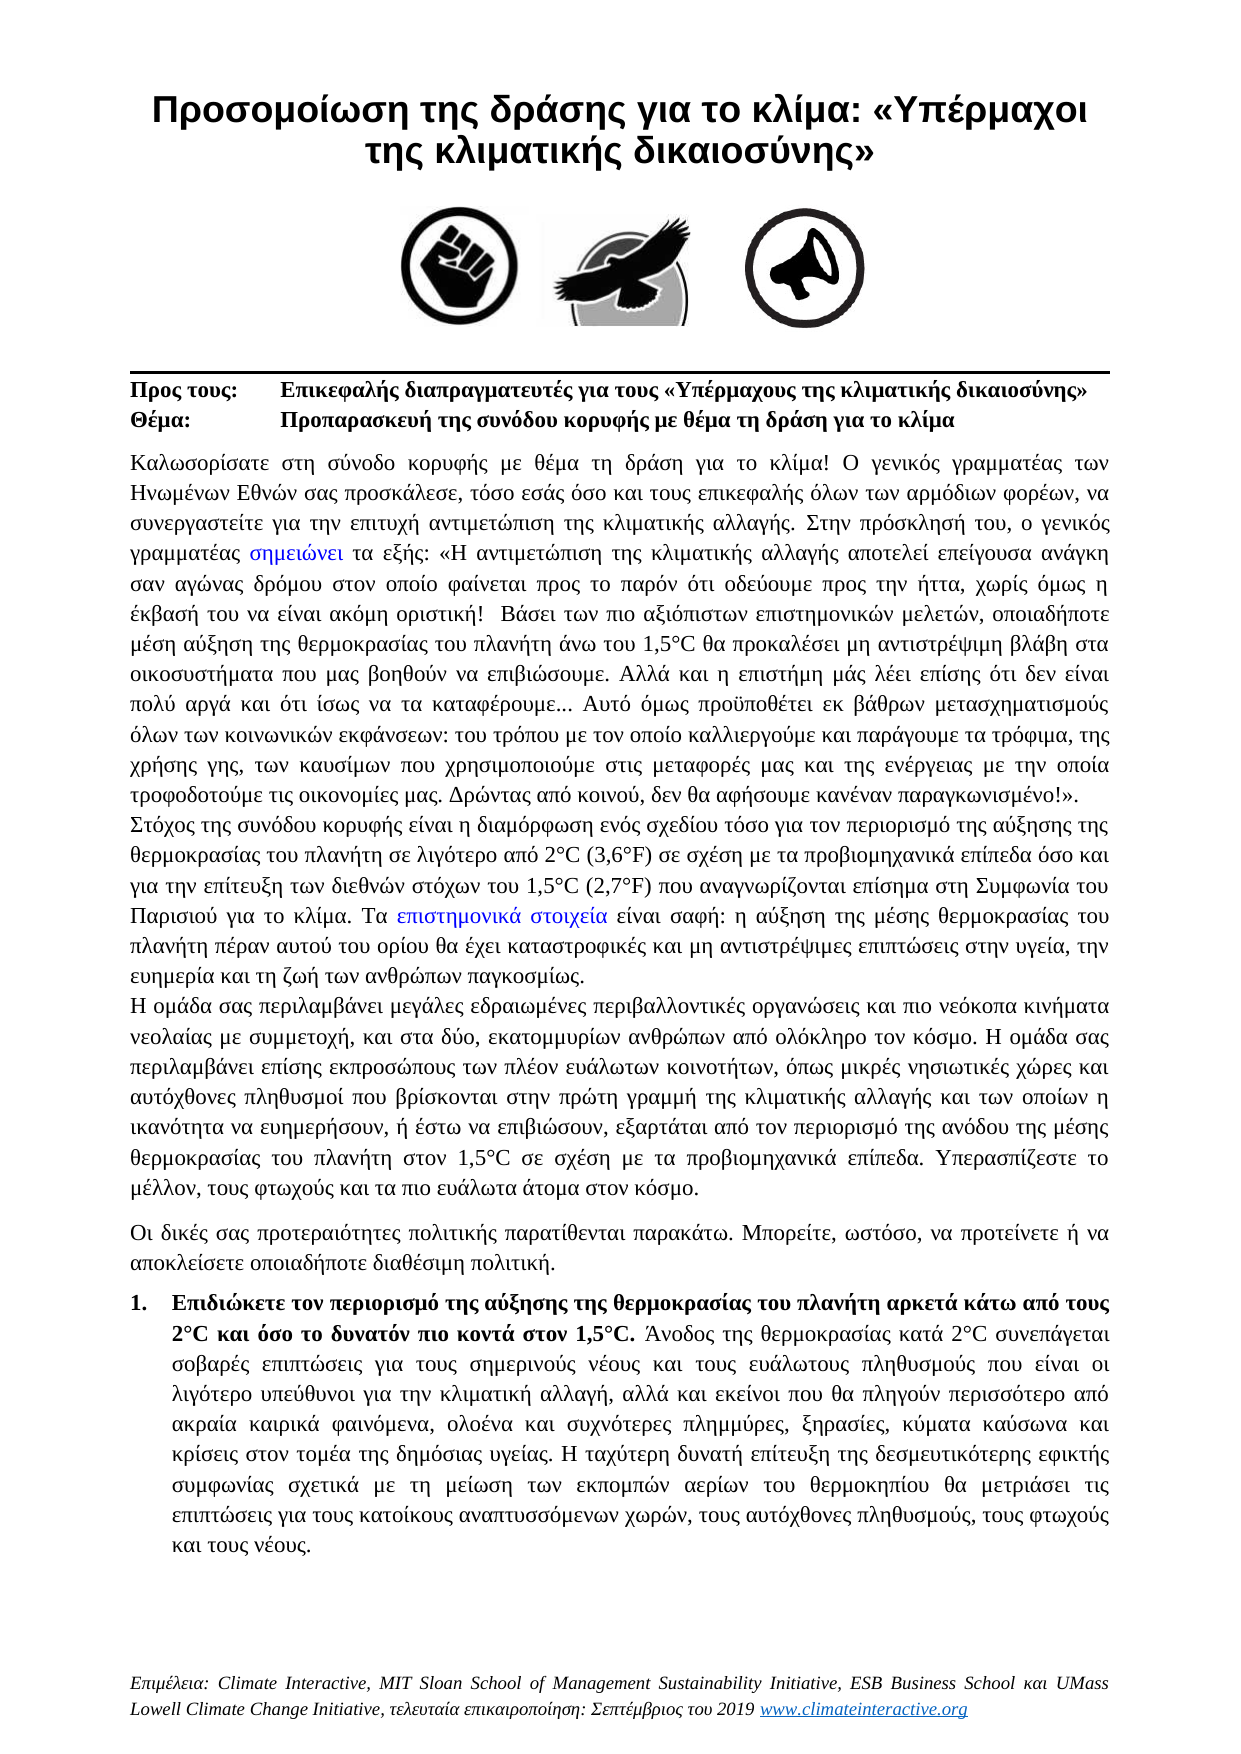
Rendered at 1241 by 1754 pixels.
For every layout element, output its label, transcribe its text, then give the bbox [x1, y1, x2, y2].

text Προς τους: Επικεφαλής διαπραγματευτές για τους «Υπέρμαχους της κλιματικής δικαιοσύνης» [130, 374, 1110, 402]
text Η ομάδα σας περιλαμβάνει μεγάλες εδραιωμένες περιβαλλοντικές οργανώσεις και πιο νεόκοπα κινήματα νεολαίας με συμμετοχή, και στα δύο, εκατομμυρίων ανθρώπων από ολόκληρο τον κόσμο. Η ομάδα σας περιλαμβάνει επίσης εκπροσώπους των πλέον ευάλωτων κοινοτήτων, όπως μικρές νησιωτικές χώρες και αυτόχθονες πληθυσμοί που βρίσκονται στην πρώτη γραμμή της κλιματικής αλλαγής και των οποίων η ικανότητα να ευημερήσουν, ή έστω να επιβιώσουν, εξαρτάται από τον περιορισμό της ανόδου της μέσης θερμοκρασίας του πλανήτη στον 1,5°C σε σχέση με τα προβιομηχανικά επίπεδα. Υπερασπίζεστε το μέλλον, τους φτωχούς και τα πιο ευάλωτα άτομα στον κόσμο. [130, 993, 1110, 1200]
text Θέμα: Προπαρασκευή της συνόδου κορυφής με θέμα τη δράση για το κλίμα [130, 406, 1110, 432]
list Επιδιώκετε τον περιορισμό της αύξησης της θερμοκρασίας του πλανήτη αρκετά κάτω από τους 2°C και όσο το δυνατόν πιο κοντά στον 1,5°C. Άνοδος της θερμοκρασίας κατά 2°C συνεπάγεται σοβαρές επιπτώσεις για τους σημερινούς νέους και τους ευάλωτους πληθυσμούς που είναι οι λιγότερο υπεύθυνοι για την κλιματική αλλαγή, αλλά και εκείνοι που θα πληγούν περισσότερο από ακραία καιρικά φαινόμενα, ολοένα και συχνότερες πλημμύρες, ξηρασίες, κύματα καύσωνα και κρίσεις στον τομέα της δημόσιας υγείας. Η ταχύτερη δυνατή επίτευξη της δεσμευτικότερης εφικτής συμφωνίας σχετικά με τη μείωση των εκπομπών αερίων του θερμοκηπίου θα μετριάσει τις επιπτώσεις για τους κατοίκους αναπτυσσόμενων χωρών, τους αυτόχθονες πληθυσμούς, τους φτωχούς και τους νέους. [130, 1289, 1110, 1557]
picture [400, 206, 691, 327]
text Καλωσορίσατε στη σύνοδο κορυφής με θέμα τη δράση για το κλίμα! Ο γενικός γραμματέας των Ηνωμένων Εθνών σας προσκάλεσε, τόσο εσάς όσο και τους επικεφαλής όλων των αρμόδιων φορέων, να συνεργαστείτε για την επιτυχή αντιμετώπιση της κλιματικής αλλαγής. Στην πρόσκλησή του, ο γενικός γραμματέας σημειώνει τα εξής: «Η αντιμετώπιση της κλιματικής αλλαγής αποτελεί επείγουσα ανάγκη σαν αγώνας δρόμου στον οποίο φαίνεται προς το παρόν ότι οδεύουμε προς την ήττα, χωρίς όμως η έκβασή του να είναι ακόμη οριστική! Βάσει των πιο αξιόπιστων επιστημονικών μελετών, οποιαδήποτε μέση αύξηση της θερμοκρασίας του πλανήτη άνω του 1,5°C θα προκαλέσει μη αντιστρέψιμη βλάβη στα οικοσυστήματα που μας βοηθούν να επιβιώσουμε. Αλλά και η επιστήμη μάς λέει επίσης ότι δεν είναι πολύ αργά και ότι ίσως να τα καταφέρουμε... Αυτό όμως προϋποθέτει εκ βάθρων μετασχηματισμούς όλων των κοινωνικών εκφάνσεων: του τρόπου με τον οποίο καλλιεργούμε και παράγουμε τα τρόφιμα, της χρήσης γης, των καυσίμων που χρησιμοποιούμε στις μεταφορές μας και της ενέργειας με την οποία τροφοδοτούμε τις οικονομίες μας. Δρώντας από κοινού, δεν θα αφήσουμε κανέναν παραγκωνισμένο!». [130, 449, 1110, 807]
text Στόχος της συνόδου κορυφής είναι η διαμόρφωση ενός σχεδίου τόσο για τον περιορισμό της αύξησης της θερμοκρασίας του πλανήτη σε λιγότερο από 2°C (3,6°F) σε σχέση με τα προβιομηχανικά επίπεδα όσο και για την επίτευξη των διεθνών στόχων του 1,5°C (2,7°F) που αναγνωρίζονται επίσημα στη Συμφωνία του Παρισιού για το κλίμα. Τα επιστημονικά στοιχεία είναι σαφή: η αύξηση της μέσης θερμοκρασίας του πλανήτη πέραν αυτού του ορίου θα έχει καταστροφικές και μη αντιστρέψιμες επιπτώσεις στην υγεία, την ευημερία και τη ζωή των ανθρώπων παγκοσμίως. [130, 811, 1110, 989]
subtitle Προσομοίωση της δράσης για το κλίμα: «Υπέρμαχοι της κλιματικής δικαιοσύνης» [130, 89, 1110, 172]
text Οι δικές σας προτεραιότητες πολιτικής παρατίθενται παρακάτω. Μπορείτε, ωστόσο, να προτείνετε ή να αποκλείσετε οποιαδήποτε διαθέσιμη πολιτική. [130, 1219, 1110, 1275]
